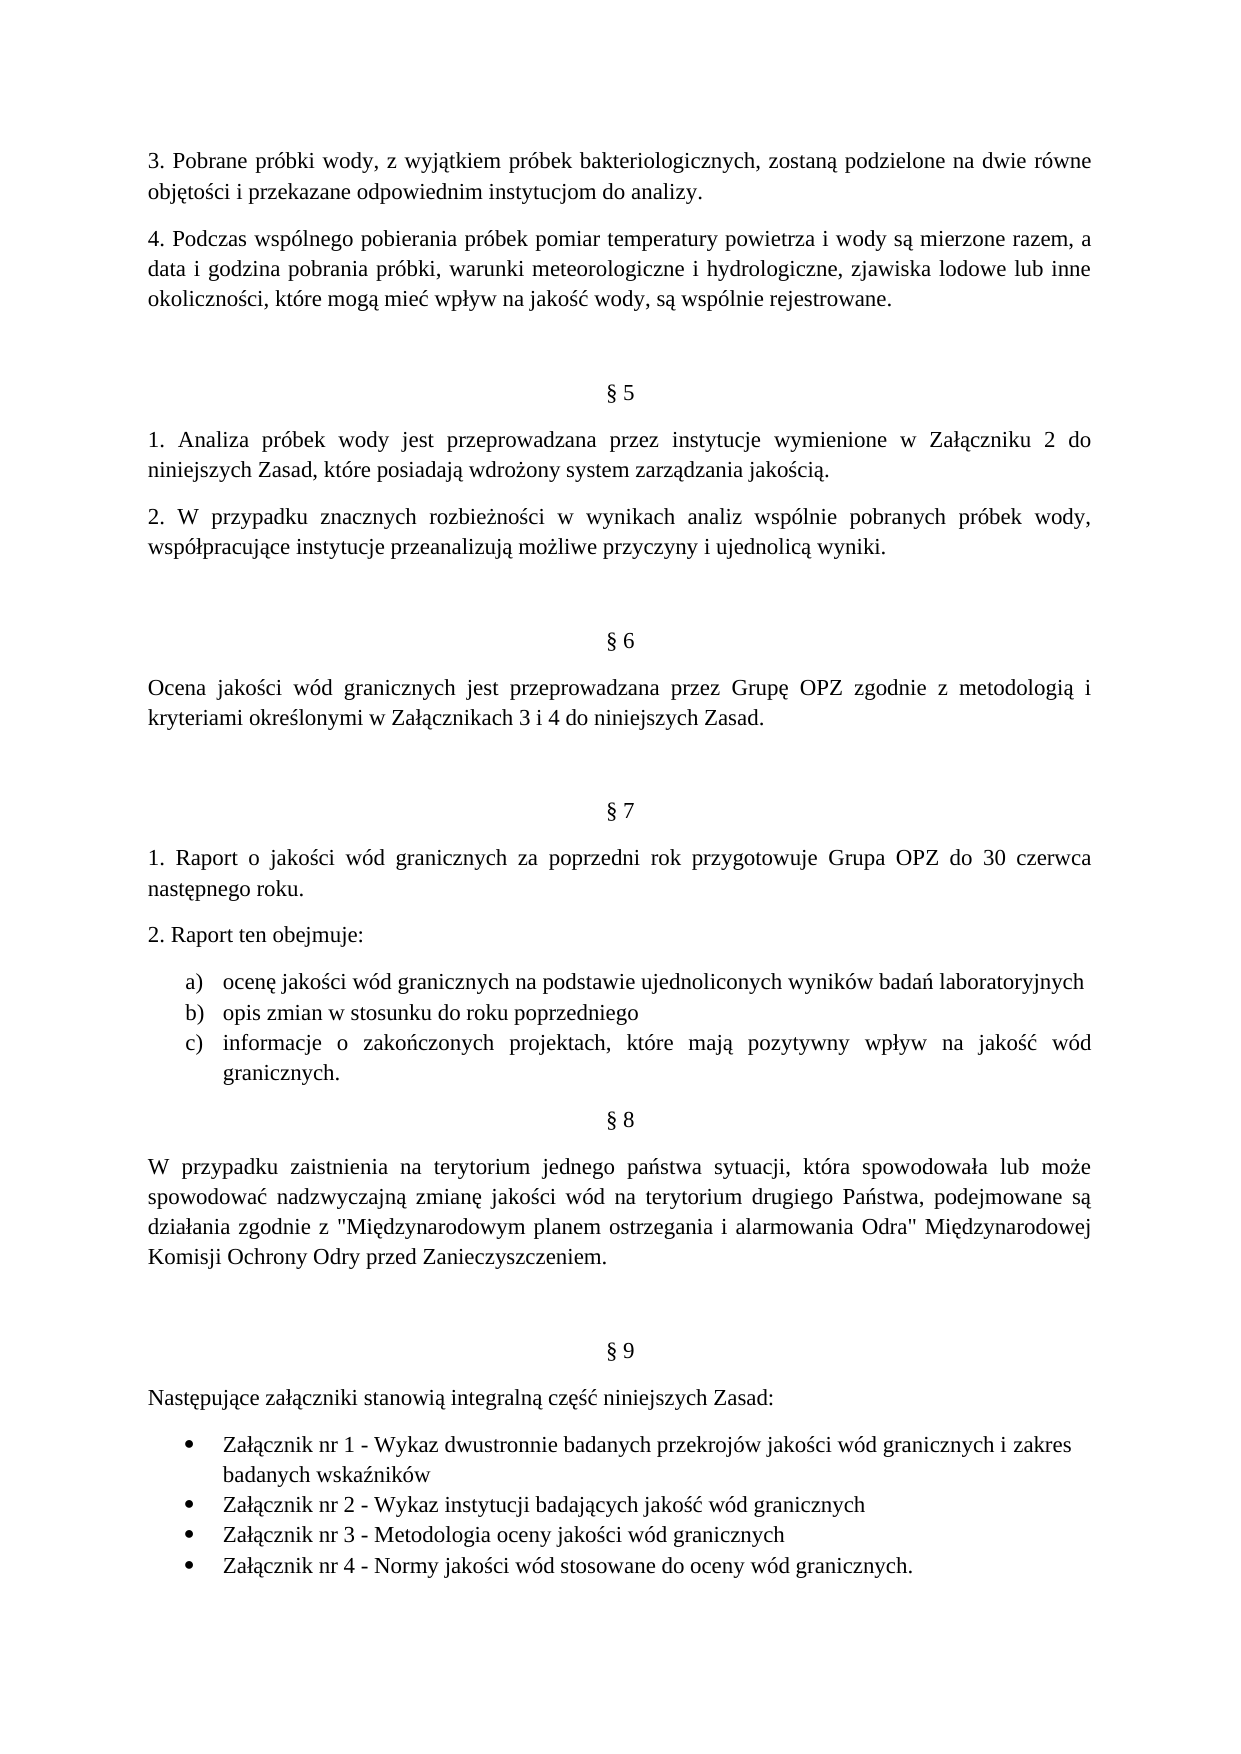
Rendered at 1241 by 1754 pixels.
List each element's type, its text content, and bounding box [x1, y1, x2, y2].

text 1. Analiza próbek wody jest przeprowadzana przez instytucje wymienione w Załączniku 2 do niniejszych Zasad, które posiadają wdrożony system zarządzania jakością. [148, 426, 1093, 482]
text § 5 [148, 379, 1093, 405]
text § 6 [148, 627, 1093, 653]
text Ocena jakości wód granicznych jest przeprowadzana przez Grupę OPZ zgodnie z metodologią i kryteriami określonymi w Załącznikach 3 i 4 do niniejszych Zasad. [148, 674, 1093, 730]
text § 7 [148, 798, 1093, 824]
text 3. Pobrane próbki wody, z wyjątkiem próbek bakteriologicznych, zostaną podzielone na dwie równe objętości i przekazane odpowiednim instytucjom do analizy. [148, 148, 1093, 204]
list Załącznik nr 3 - Metodologia oceny jakości wód granicznych [185, 1522, 1093, 1548]
text Następujące załączniki stanowią integralną część niniejszych Zasad: [148, 1384, 1093, 1410]
text § 9 [148, 1337, 1093, 1363]
list Załącznik nr 4 - Normy jakości wód stosowane do oceny wód granicznych. [185, 1552, 1093, 1578]
text W przypadku zaistnienia na terytorium jednego państwa sytuacji, która spowodowała lub może spowodować nadzwyczajną zmianę jakości wód na terytorium drugiego Państwa, podejmowane są działania zgodnie z "Międzynarodowym planem ostrzegania i alarmowania Odra" Międzynarodowej Komisji Ochrony Odry przed Zanieczyszczeniem. [148, 1153, 1093, 1270]
list informacje o zakończonych projektach, które mają pozytywny wpływ na jakość wód granicznych. [185, 1029, 1093, 1085]
list opis zmian w stosunku do roku poprzedniego [185, 999, 1093, 1025]
text 4. Podczas wspólnego pobierania próbek pomiar temperatury powietrza i wody są mierzone razem, a data i godzina pobrania próbki, warunki meteorologiczne i hydrologiczne, zjawiska lodowe lub inne okoliczności, które mogą mieć wpływ na jakość wody, są wspólnie rejestrowane. [148, 225, 1093, 311]
list ocenę jakości wód granicznych na podstawie ujednoliconych wyników badań laboratoryjnych [185, 968, 1093, 995]
text 2. Raport ten obejmuje: [148, 922, 1093, 948]
list Załącznik nr 1 - Wykaz dwustronnie badanych przekrojów jakości wód granicznych i zakres badanych wskaźników [185, 1431, 1093, 1487]
text § 8 [148, 1106, 1093, 1132]
text 2. W przypadku znacznych rozbieżności w wynikach analiz wspólnie pobranych próbek wody, współpracujące instytucje przeanalizują możliwe przyczyny i ujednolicą wyniki. [148, 503, 1093, 559]
list Załącznik nr 2 - Wykaz instytucji badających jakość wód granicznych [185, 1491, 1093, 1518]
text 1. Raport o jakości wód granicznych za poprzedni rok przygotowuje Grupa OPZ do 30 czerwca następnego roku. [148, 844, 1093, 901]
